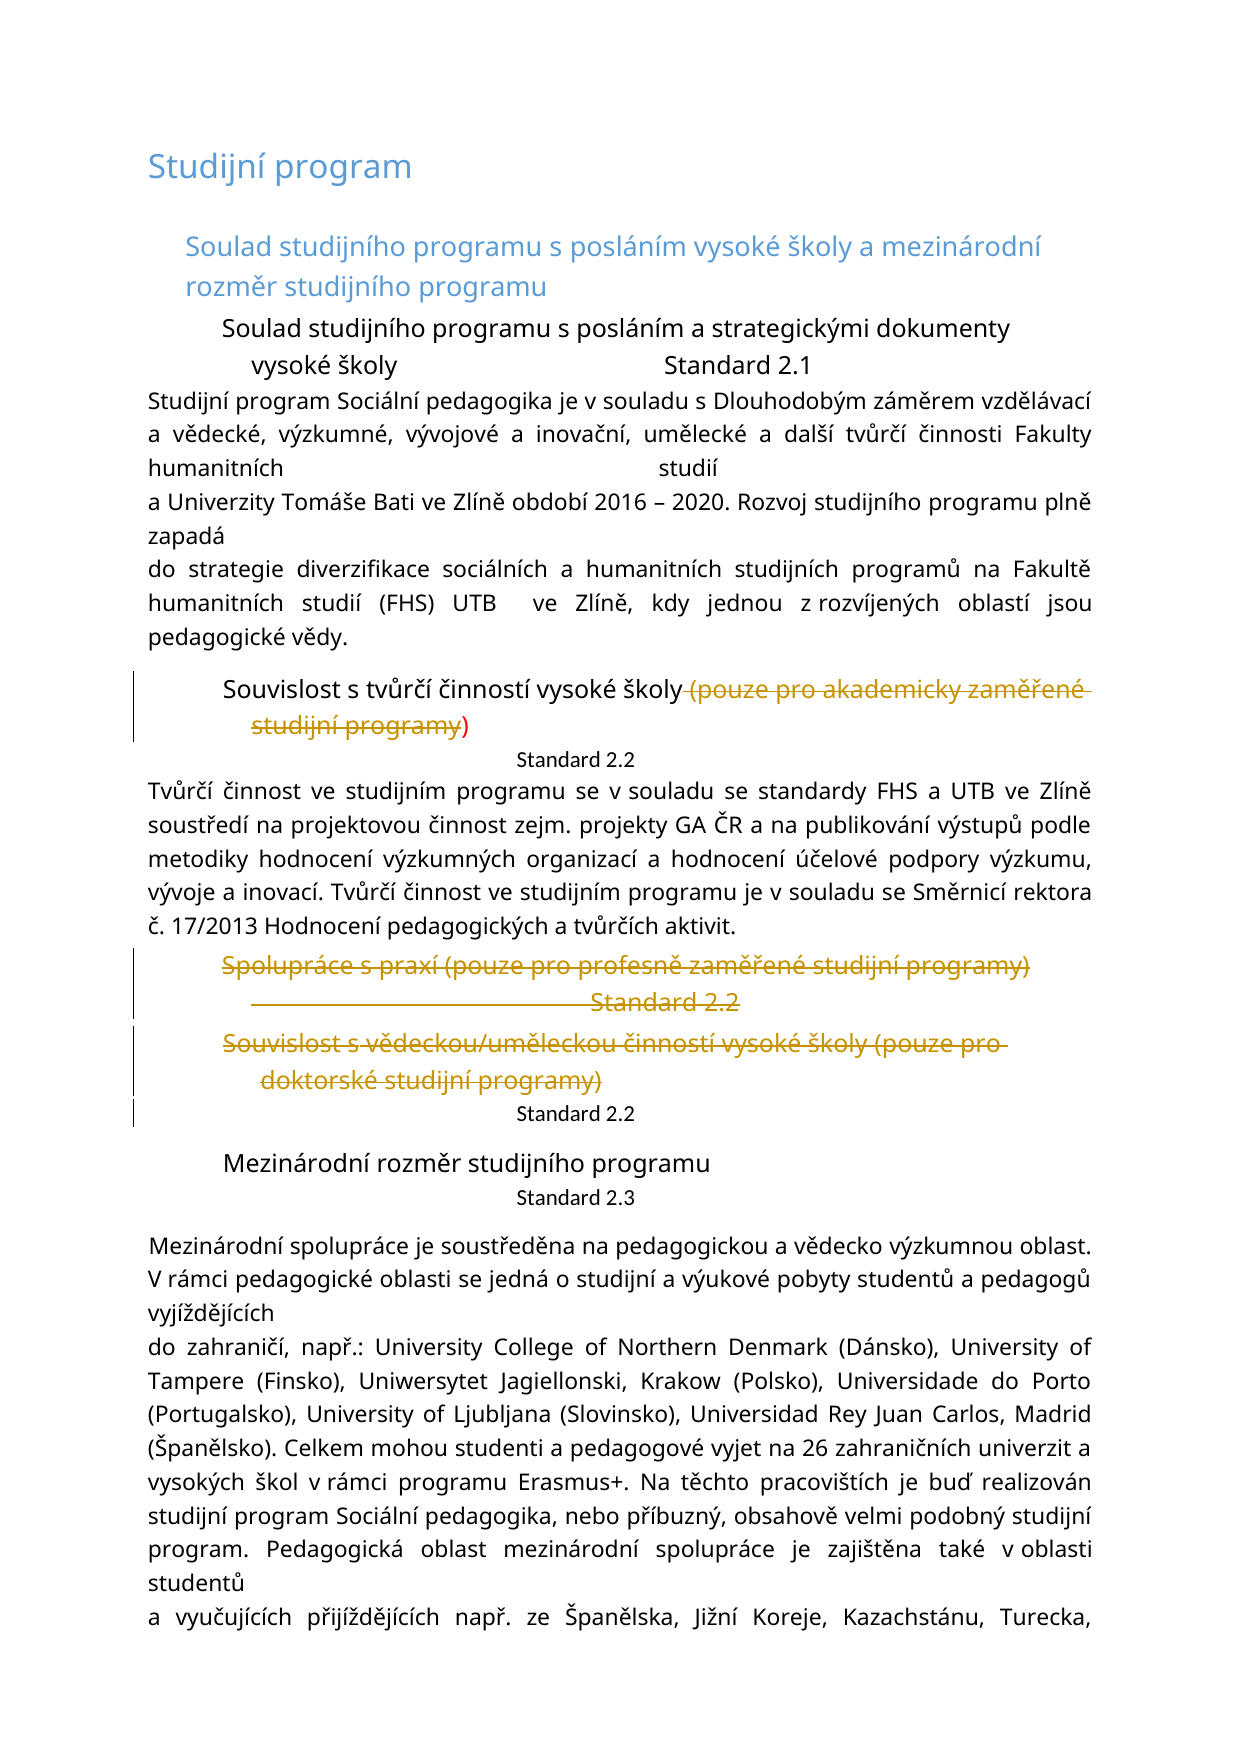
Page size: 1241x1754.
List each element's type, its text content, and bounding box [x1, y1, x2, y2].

text Studijní program Sociální pedagogika je v souladu s Dlouhodobým záměrem vzdělávací a vědecké, výzkumné, vývojové a inovační, umělecké a další tvůrčí činnosti Fakulty humanitních studií a Univerzity Tomáše Bati ve Zlíně období 2016 – 2020. Rozvoj studijního programu plně zapadá do strategie diverzifikace sociálních a humanitních studijních programů na Fakultě humanitních studií (FHS) UTB ve Zlíně, kdy jednou z rozvíjených oblastí jsou pedagogické vědy. [148, 384, 1092, 652]
text Mezinárodní rozměr studijního programu [223, 1146, 1092, 1180]
text Souvislost s tvůrčí činností vysoké školy) [223, 671, 1092, 742]
text Standard 2.2 [516, 745, 1092, 773]
text Standard 2.2 [516, 1099, 1092, 1127]
text Standard 2.3 [443, 1183, 1092, 1211]
text Soulad studijního programu s posláním vysoké školy a mezinárodní rozměr studijního programu [185, 227, 1092, 304]
text Tvůrčí činnost ve studijním programu se v souladu se standardy FHS a UTB ve Zlíně soustředí na projektovou činnost zejm. projekty GA ČR a na publikování výstupů podle metodiky hodnocení výzkumných organizací a hodnocení účelové podpory výzkumu, vývoje a inovací. Tvůrčí činnost ve studijním programu je v souladu se Směrnicí rektora č. 17/2013 Hodnocení pedagogických a tvůrčích aktivit. [148, 775, 1092, 941]
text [148, 1230, 1092, 1632]
text Studijní program [148, 143, 1092, 188]
text Soulad studijního programu s posláním a strategickými dokumenty vysoké školy Standard 2.1 [222, 311, 1092, 382]
